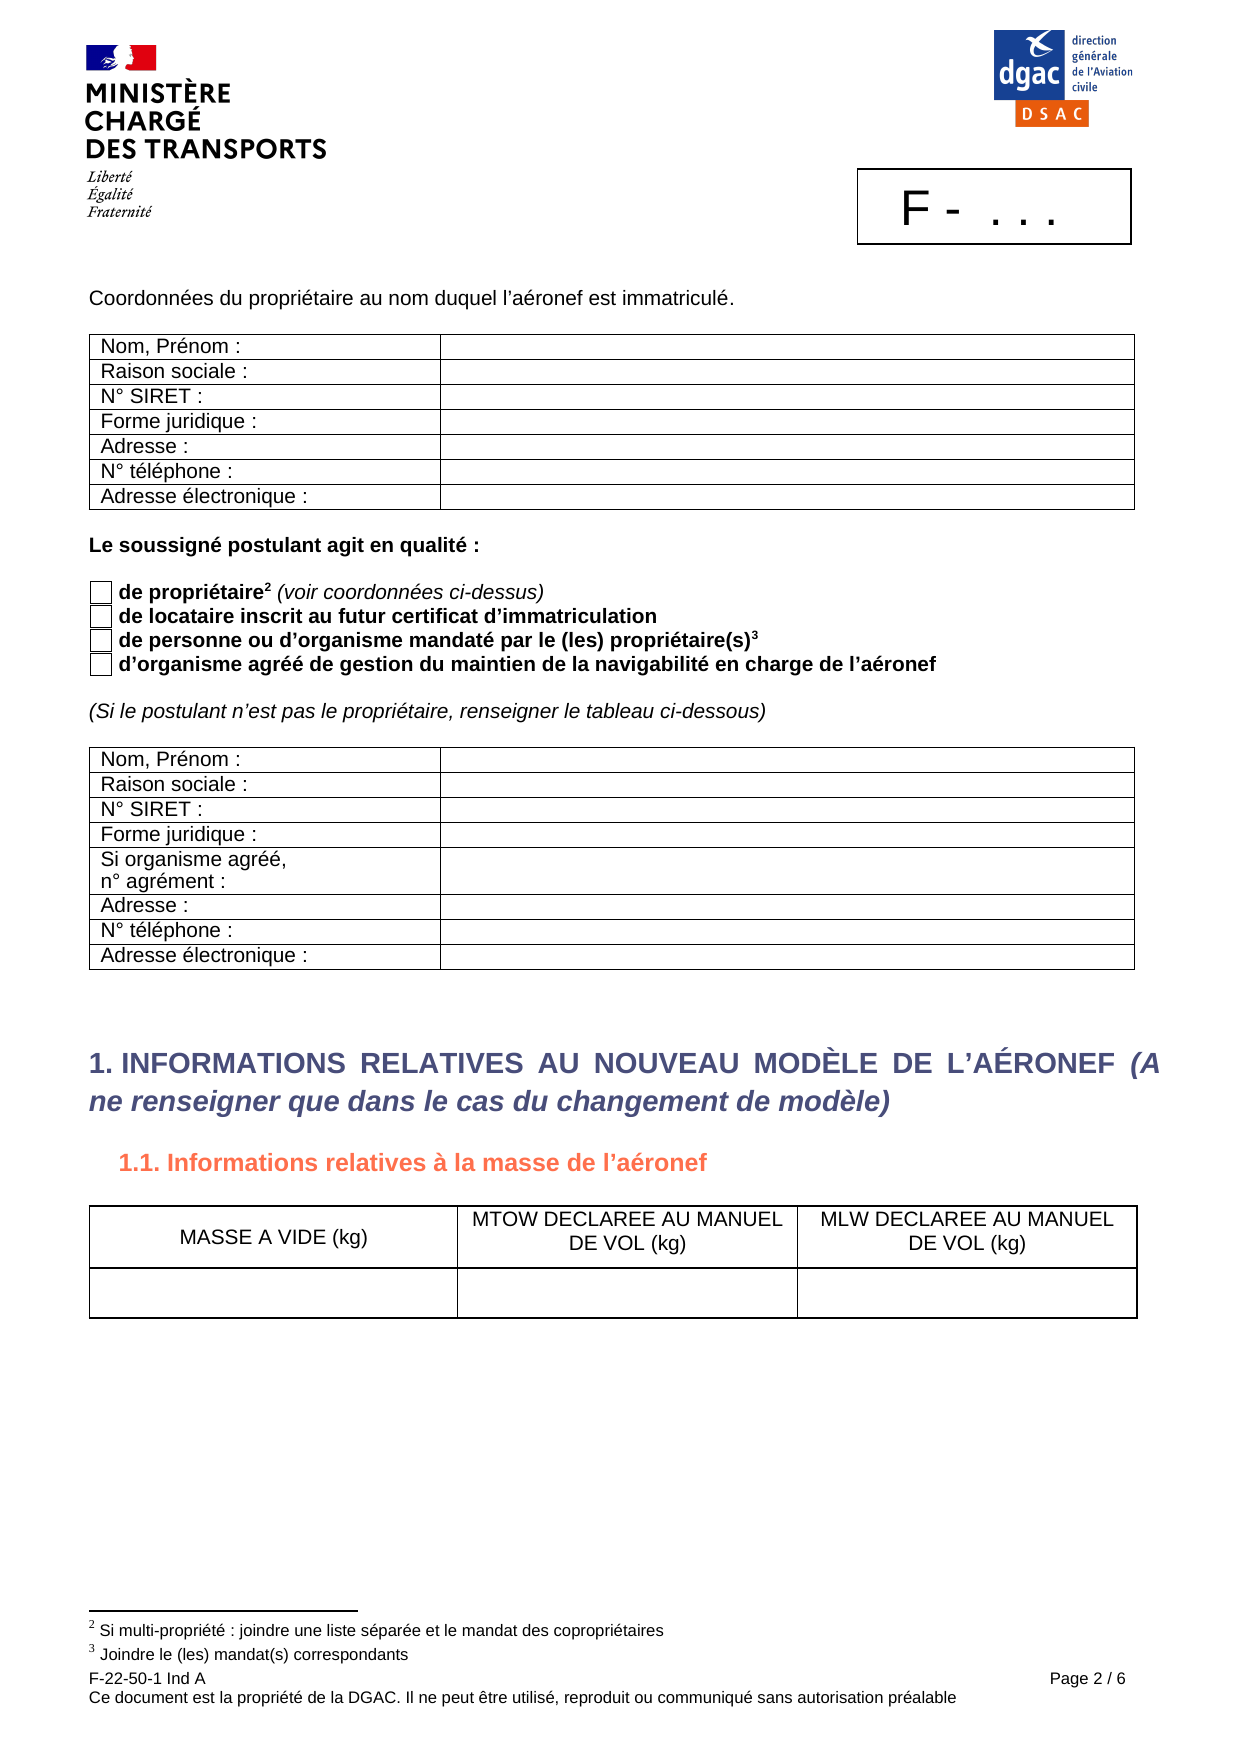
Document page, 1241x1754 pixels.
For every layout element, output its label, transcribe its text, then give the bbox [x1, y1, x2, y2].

table_cell [441, 823, 1134, 847]
text de personne ou d’organisme mandaté par le (les) propriétaire(s) [89, 628, 1163, 652]
picture [994, 30, 1133, 127]
table_cell [441, 410, 1134, 434]
table_cell [441, 895, 1134, 918]
table_cell [441, 945, 1134, 968]
text de locataire inscrit au futur certificat d’immatriculation [89, 604, 1163, 628]
table_cell Raison sociale : [90, 360, 440, 384]
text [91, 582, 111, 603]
table_header MLW DECLAREE AU MANUEL DE VOL (kg) [798, 1207, 1136, 1267]
table_cell [441, 360, 1134, 384]
table_cell Adresse : [90, 895, 440, 918]
table_header [441, 748, 1134, 772]
text Coordonnées du propriétaire au nom duquel l’aéronef est immatriculé. [89, 286, 1163, 310]
table_cell [441, 385, 1134, 409]
table_cell [441, 460, 1134, 484]
table_header Nom, Prénom : [90, 335, 440, 359]
table_header Nom, Prénom : [90, 748, 440, 772]
table_cell N° téléphone : [90, 460, 440, 484]
table_cell [441, 920, 1134, 943]
table_cell [458, 1269, 797, 1317]
list Informations relatives à la masse de l’aéronef [118, 1148, 1163, 1177]
table_cell [441, 798, 1134, 822]
table_header MTOW DECLAREE AU MANUEL DE VOL (kg) [458, 1207, 797, 1267]
table_cell [441, 773, 1134, 797]
table_cell N° téléphone : [90, 920, 440, 943]
table_cell [441, 848, 1134, 893]
table_cell [441, 485, 1134, 509]
picture [84, 45, 417, 217]
table_cell N° SIRET : [90, 385, 440, 409]
table_cell Si organisme agréé, n° agrément : [90, 848, 440, 893]
table_cell [441, 435, 1134, 459]
table_cell Forme juridique : [90, 823, 440, 847]
table_cell [798, 1269, 1136, 1317]
table_cell N° SIRET : [90, 798, 440, 822]
text de propriétaire (voir coordonnées ci-dessus) [112, 581, 1163, 604]
table_cell Adresse électronique : [90, 485, 440, 509]
table_cell [90, 1269, 457, 1317]
table_cell Forme juridique : [90, 410, 440, 434]
table_header MASSE A VIDE (kg) [90, 1207, 457, 1267]
text d’organisme agréé de gestion du maintien de la navigabilité en charge de l’aéronef [89, 652, 1163, 676]
table_cell Raison sociale : [90, 773, 440, 797]
list INFORMATIONS RELATIVES AU NOUVEAU MODÈLE DE L’AÉRONEF (A ne renseigner que dans le cas du changement de modèle) [89, 1046, 1163, 1118]
text Le soussigné postulant agit en qualité : [89, 534, 1163, 557]
table_cell Adresse électronique : [90, 945, 440, 968]
table_header [441, 335, 1134, 359]
text (Si le postulant n’est pas le propriétaire, renseigner le tableau ci-dessous) [89, 700, 1163, 723]
table_cell Adresse : [90, 435, 440, 459]
